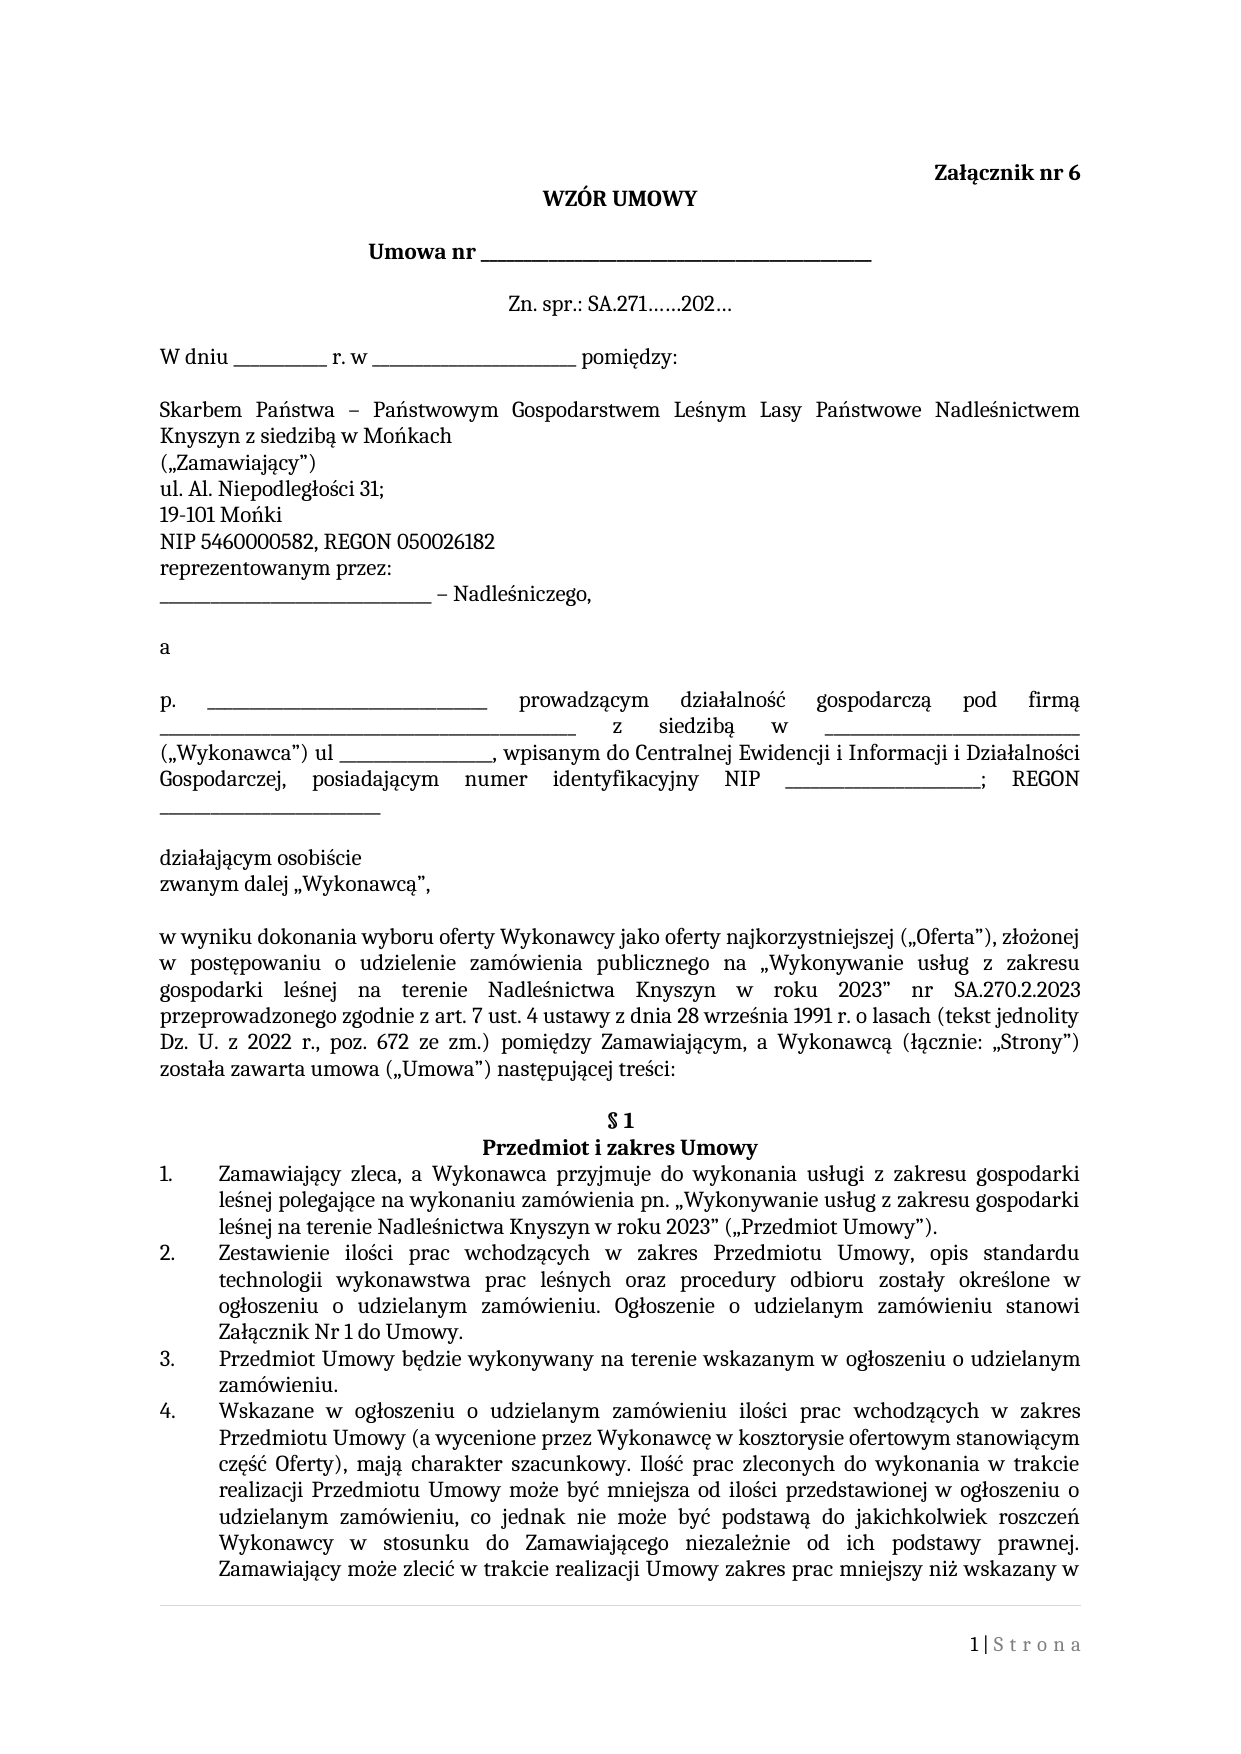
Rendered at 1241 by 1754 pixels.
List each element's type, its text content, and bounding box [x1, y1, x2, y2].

text NIP 5460000582, REGON 050026182 [159, 528, 1081, 555]
list Przedmiot Umowy będzie wykonywany na terenie wskazanym w ogłoszeniu o udzielanym zamówieniu. [159, 1345, 1081, 1398]
text Załącznik nr 6 [159, 159, 1081, 186]
text 19-101 Mońki [159, 502, 1081, 528]
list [159, 1398, 1081, 1583]
text ________________________________ – Nadleśniczego, [159, 581, 1081, 607]
text Umowa nr ______________________________________________ [159, 238, 1081, 265]
text ul. Al. Niepodległości 31; [159, 476, 1081, 502]
text p. _________________________________ prowadzącym działalność gospodarczą pod firmą _________________________________________________ z siedzibą w ______________________________ („Wykonawca”) ul __________________, wpisanym do Centralnej Ewidencji i Informacji i Działalności Gospodarczej, posiadającym numer identyfikacyjny NIP _______________________; REGON __________________________ [159, 687, 1081, 818]
text Skarbem Państwa – Państwowym Gospodarstwem Leśnym Lasy Państwowe Nadleśnictwem Knyszyn z siedzibą w Mońkach [159, 397, 1081, 449]
text § 1 Przedmiot i zakres Umowy [159, 1108, 1081, 1161]
text zwanym dalej „Wykonawcą”, [159, 871, 1081, 897]
text w wyniku dokonania wyboru oferty Wykonawcy jako oferty najkorzystniejszej („Oferta”), złożonej w postępowaniu o udzielenie zamówienia publicznego na „Wykonywanie usług z zakresu gospodarki leśnej na terenie Nadleśnictwa Knyszyn w roku 2023” nr SA.270.2.2023 przeprowadzonego zgodnie z art. 7 ust. 4 ustawy z dnia 28 września 1991 r. o lasach (tekst jednolity Dz. U. z 2022 r., poz. 672 ze zm.) pomiędzy Zamawiającym, a Wykonawcą (łącznie: „Strony”) została zawarta umowa („Umowa”) następującej treści: [159, 924, 1081, 1082]
list Zamawiający zleca, a Wykonawca przyjmuje do wykonania usługi z zakresu gospodarki leśnej polegające na wykonaniu zamówienia pn. „Wykonywanie usług z zakresu gospodarki leśnej na terenie Nadleśnictwa Knyszyn w roku 2023” („Przedmiot Umowy”). [159, 1161, 1081, 1240]
text Zn. spr.: SA.271……202… [159, 291, 1081, 318]
text reprezentowanym przez: [159, 555, 1081, 581]
text W dniu ___________ r. w ________________________ pomiędzy: [159, 344, 1081, 370]
text WZÓR UMOWY [159, 186, 1081, 212]
list Zestawienie ilości prac wchodzących w zakres Przedmiotu Umowy, opis standardu technologii wykonawstwa prac leśnych oraz procedury odbioru zostały określone w ogłoszeniu o udzielanym zamówieniu. Ogłoszenie o udzielanym zamówieniu stanowi Załącznik Nr 1 do Umowy. [159, 1240, 1081, 1345]
text („Zamawiający”) [159, 449, 1081, 476]
text a [159, 634, 1081, 660]
text działającym osobiście [159, 845, 1081, 871]
